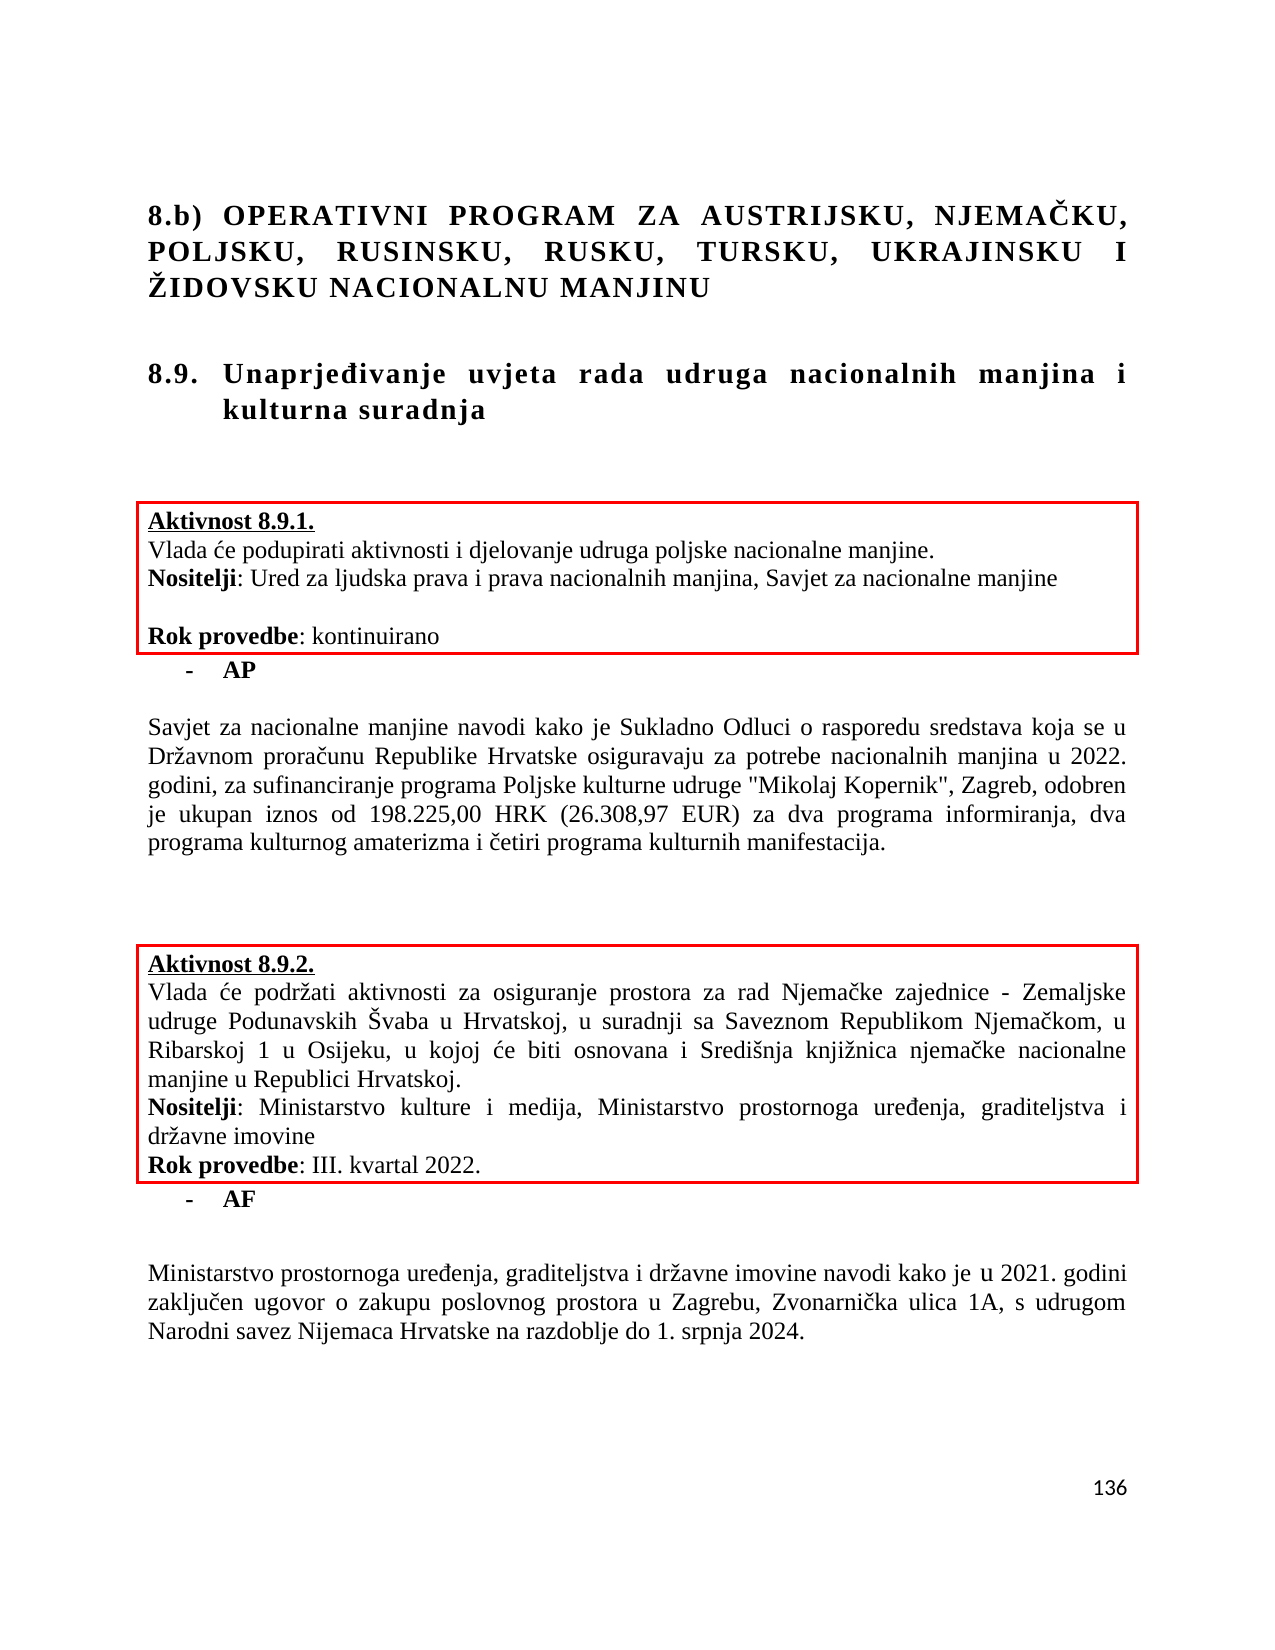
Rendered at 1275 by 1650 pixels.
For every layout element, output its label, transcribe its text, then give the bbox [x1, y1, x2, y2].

text Aktivnost 8.9.2. [139, 947, 1136, 977]
text Savjet za nacionalne manjine navodi kako je Sukladno Odluci o rasporedu sredstava koja se u Državnom proračunu Republike Hrvatske osiguravaju za potrebe nacionalnih manjina u 2022. godini, za sufinanciranje programa Poljske kulturne udruge "Mikolaj Kopernik", Zagreb, odobren je ukupan iznos od 198.225,00 HRK (26.308,97 EUR) za dva programa informiranja, dva programa kulturnog amaterizma i četiri programa kulturnih manifestacija. [148, 712, 1127, 856]
subtitle Unaprjeđivanje uvjeta rada udruga nacionalnih manjina i kulturna suradnja [148, 356, 1127, 426]
text Rok provedbe: kontinuirano [139, 616, 1136, 652]
text Nositelji: Ured za ljudska prava i prava nacionalnih manjina, Savjet za nacionalne manjine [148, 563, 1127, 592]
text Vlada će podupirati aktivnosti i djelovanje udruga poljske nacionalne manjine. [148, 535, 1127, 563]
list Ministarstvo prostornoga uređenja, graditeljstva i državne imovine navodi kako je u 2021. godini zaključen ugovor o zakupu poslovnog prostora u Zagrebu, Zvonarnička ulica 1A, s udrugom Narodni savez Nijemaca Hrvatske na razdoblje do 1. srpnja 2024. [148, 1256, 1127, 1345]
list AP [185, 655, 1127, 684]
text Aktivnost 8.9.1. [139, 504, 1136, 535]
subtitle 8.b) OPERATIVNI PROGRAM za AUSTRIJSKU, NJEMAČKU, POLJSKU, RUSINSKU, RUSKU, TURSKU, UKRAJINSKU I ŽIDOVSKU NACIONALNU MANJINU [148, 198, 1127, 303]
text Nositelji: Ministarstvo kulture i medija, Ministarstvo prostornoga uređenja, graditeljstva i državne imovine [148, 1092, 1127, 1145]
text Vlada će podržati aktivnosti za osiguranje prostora za rad Njemačke zajednice - Zemaljske udruge Podunavskih Švaba u Hrvatskoj, u suradnji sa Saveznom Republikom Njemačkom, u Ribarskoj 1 u Osijeku, u kojoj će biti osnovana i Središnja knjižnica njemačke nacionalne manjine u Republici Hrvatskoj. [148, 977, 1127, 1092]
text Rok provedbe: III. kvartal 2022. [139, 1145, 1136, 1181]
list AF [185, 1184, 1127, 1213]
